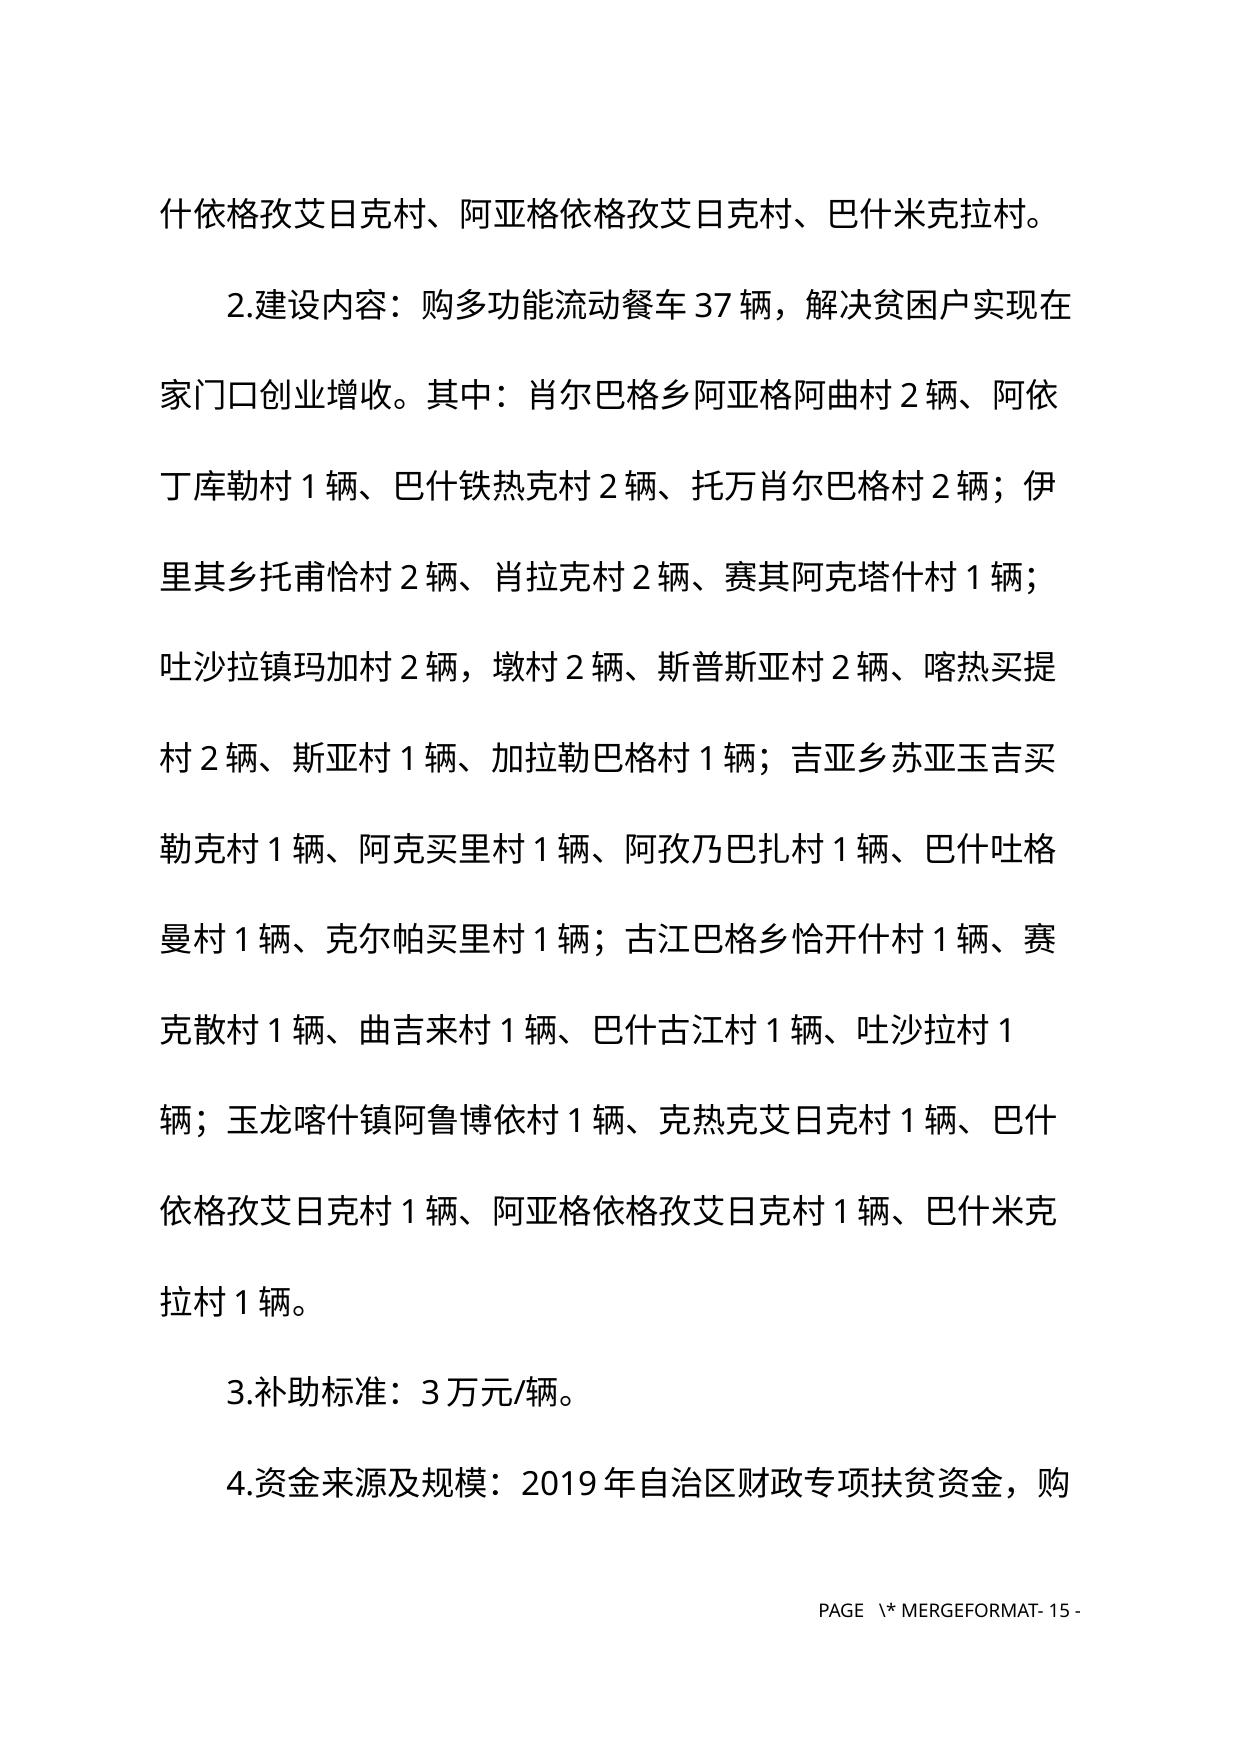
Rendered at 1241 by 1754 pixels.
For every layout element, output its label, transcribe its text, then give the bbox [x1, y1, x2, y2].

text 2.建设内容：购多功能流动餐车37辆，解决贫困户实现在家门口创业增收。其中：肖尔巴格乡阿亚格阿曲村2辆、阿依丁库勒村1辆、巴什铁热克村2辆、托万肖尔巴格村2辆；伊里其乡托甫恰村2辆、肖拉克村2辆、赛其阿克塔什村1辆；吐沙拉镇玛加村2辆，墩村2辆、斯普斯亚村2辆、喀热买提村2辆、斯亚村1辆、加拉勒巴格村1辆；吉亚乡苏亚玉吉买勒克村1辆、阿克买里村1辆、阿孜乃巴扎村1辆、巴什吐格曼村1辆、克尔帕买里村1辆；古江巴格乡恰开什村1辆、赛克散村1辆、曲吉来村1辆、巴什古江村1辆、吐沙拉村1辆；玉龙喀什镇阿鲁博依村1辆、克热克艾日克村1辆、巴什依格孜艾日克村1辆、阿亚格依格孜艾日克村1辆、巴什米克拉村1辆。 [159, 258, 1081, 1345]
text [159, 167, 1081, 258]
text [159, 1436, 1081, 1526]
text 3.补助标准：3万元/辆。 [159, 1345, 1081, 1436]
